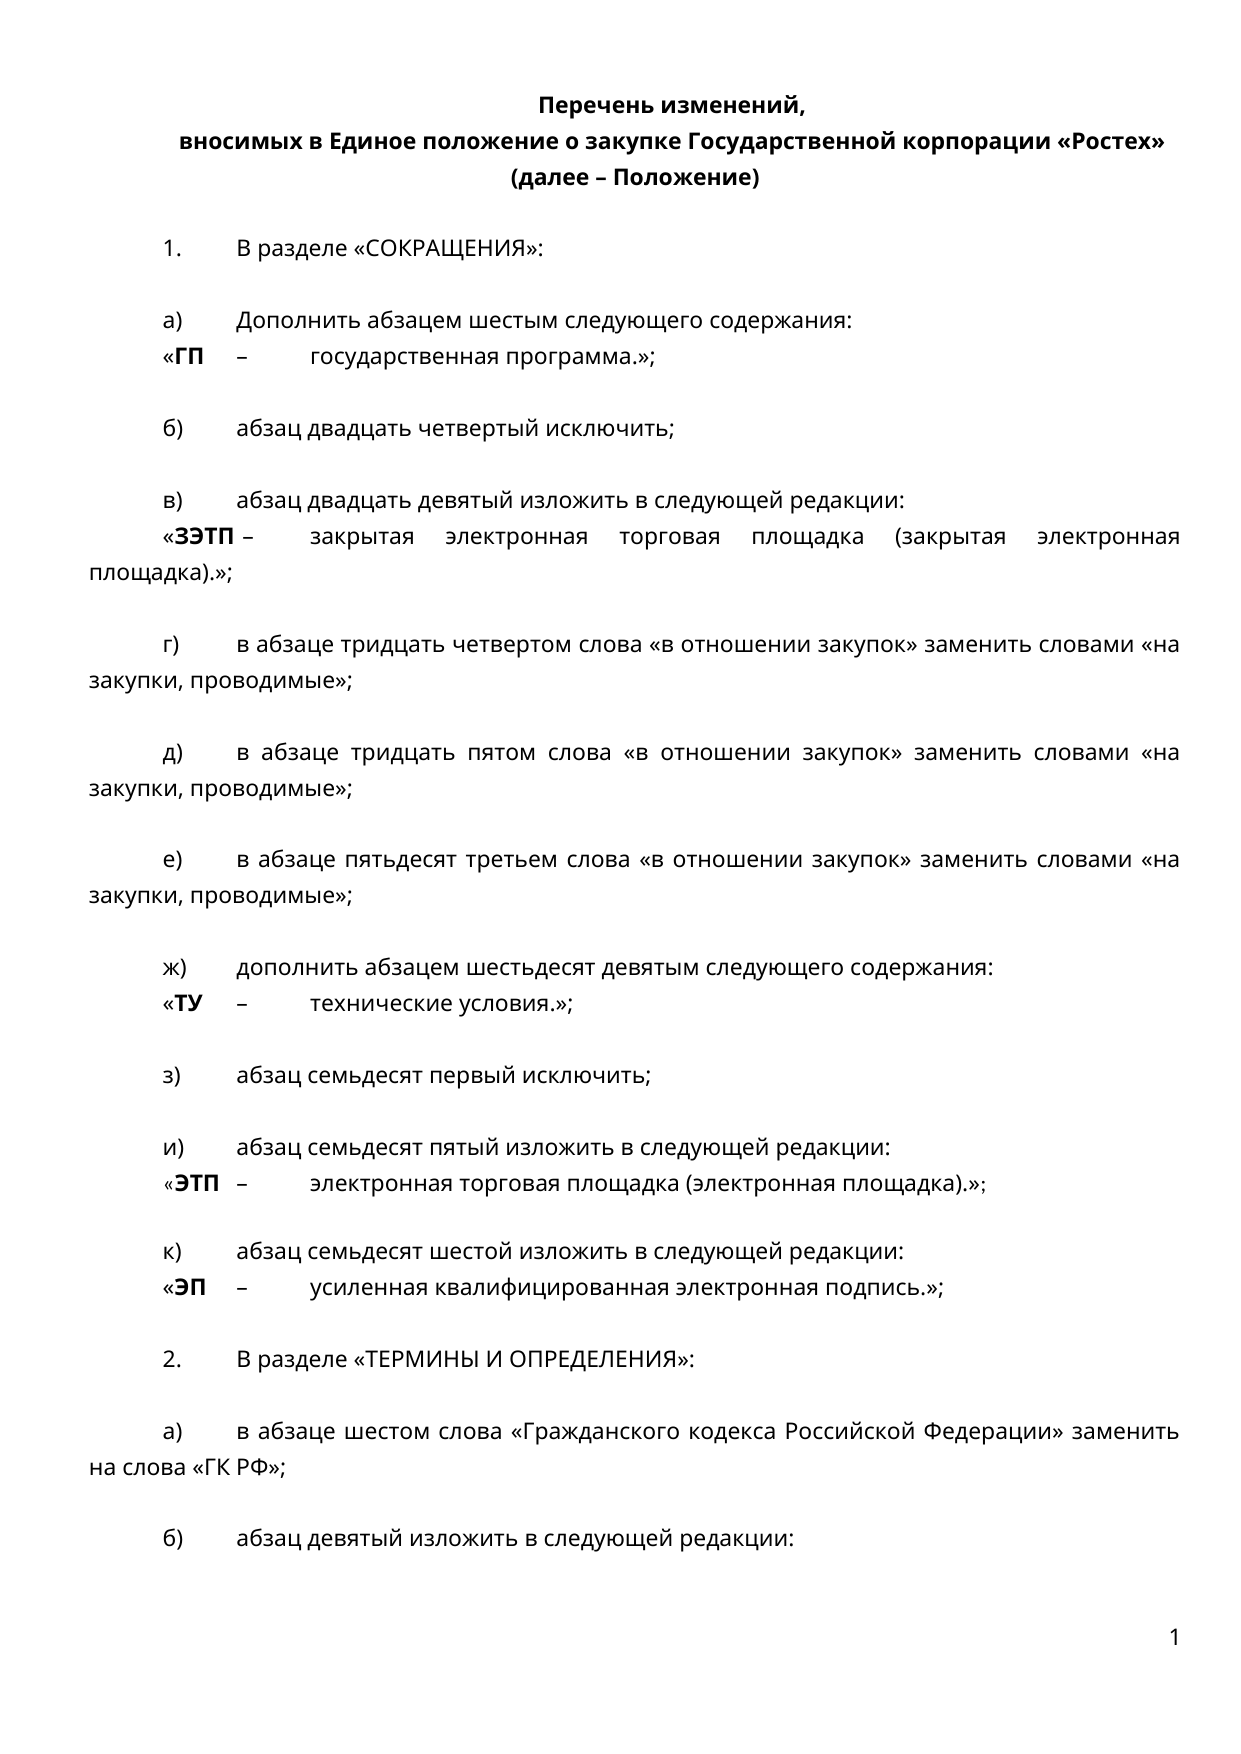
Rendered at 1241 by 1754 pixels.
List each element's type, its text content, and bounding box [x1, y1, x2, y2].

title абзац семьдесят шестой изложить в следующей редакции: [89, 1235, 1181, 1266]
text Перечень изменений, [89, 89, 1181, 120]
title абзац девятый изложить в следующей редакции: [89, 1522, 1181, 1554]
title абзац двадцать четвертый исключить; [89, 412, 1181, 443]
title абзац двадцать девятый изложить в следующей редакции: [89, 484, 1181, 515]
text вносимых в Единое положение о закупке Государственной корпорации «Ростех» (далее – Положение) [89, 124, 1181, 192]
title Дополнить абзацем шестым следующего содержания: [89, 304, 1181, 336]
title в абзаце шестом слова «Гражданского кодекса Российской Федерации» заменить на слова «ГК РФ»; [89, 1414, 1181, 1482]
title в абзаце пятьдесят третьем слова «в отношении закупок» заменить словами «на закупки, проводимые»; [89, 843, 1181, 911]
title «ГП – государственная программа.»; [89, 340, 1181, 371]
title абзац семьдесят пятый изложить в следующей редакции: [89, 1131, 1181, 1162]
title «ТУ – технические условия.»; [89, 987, 1181, 1018]
title в абзаце тридцать четвертом слова «в отношении закупок» заменить словами «на закупки, проводимые»; [89, 628, 1181, 695]
title В разделе «ТЕРМИНЫ И ОПРЕДЕЛЕНИЯ»: [89, 1343, 1181, 1374]
title в абзаце тридцать пятом слова «в отношении закупок» заменить словами «на закупки, проводимые»; [89, 736, 1181, 803]
title В разделе «СОКРАЩЕНИЯ»: [89, 232, 1181, 264]
title абзац семьдесят первый исключить; [89, 1059, 1181, 1090]
title «ЗЭТП – закрытая электронная торговая площадка (закрытая электронная площадка).»; [89, 520, 1181, 587]
title «ЭТП – электронная торговая площадка (электронная площадка).»; [89, 1167, 1181, 1198]
title «ЭП – усиленная квалифицированная электронная подпись.»; [89, 1271, 1181, 1302]
title дополнить абзацем шестьдесят девятым следующего содержания: [89, 951, 1181, 982]
